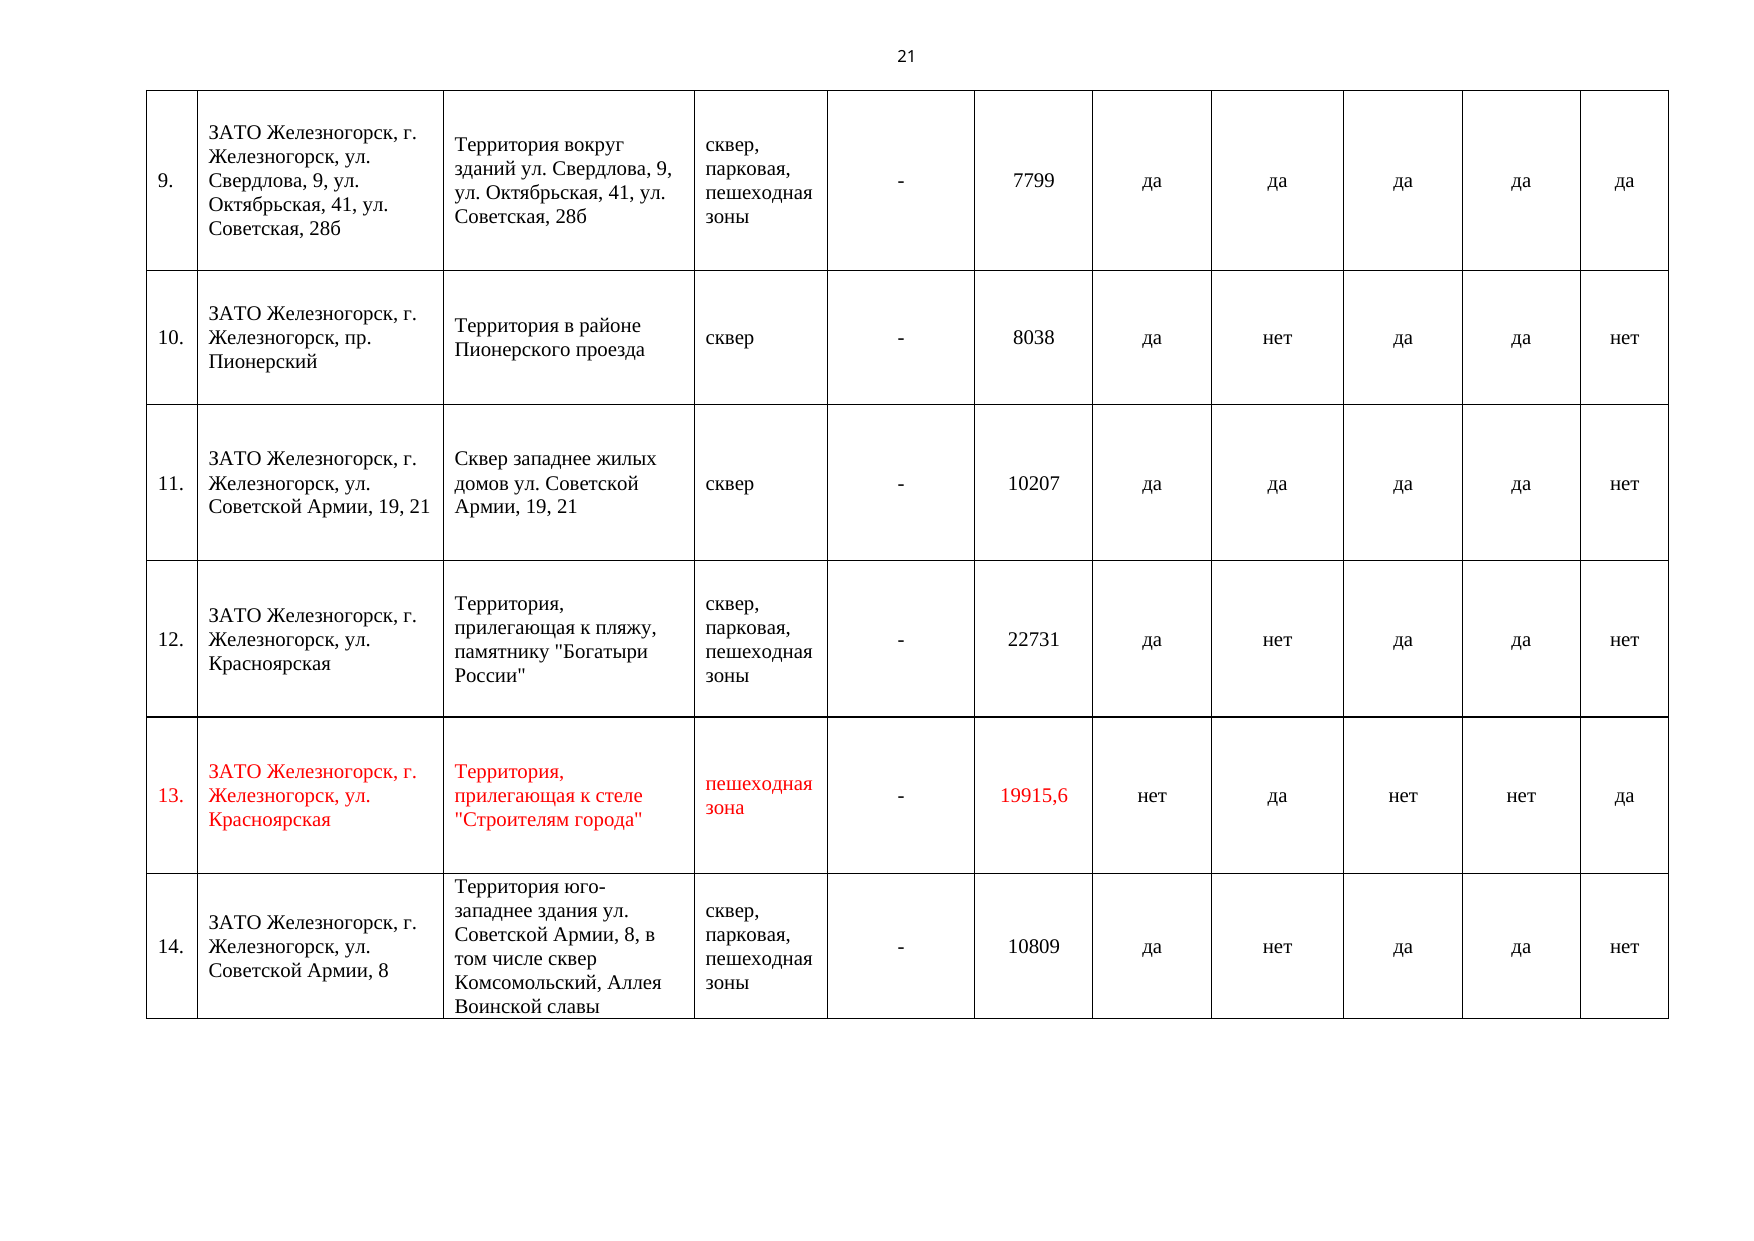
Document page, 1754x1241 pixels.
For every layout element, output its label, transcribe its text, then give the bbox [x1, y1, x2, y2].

table_cell 7799 [975, 91, 1092, 269]
table_cell 10207 [975, 405, 1092, 560]
table_cell нет [1581, 561, 1668, 716]
table_cell да [1212, 405, 1343, 560]
table_cell 19915,6 [975, 718, 1092, 873]
table_cell нет [1212, 271, 1343, 404]
table_cell нет [1344, 718, 1462, 873]
table_cell ЗАТО Железногорск, г. Железногорск, ул. Советской Армии, 8 [198, 874, 443, 1018]
table_cell нет [1212, 874, 1343, 1018]
table_cell нет [1581, 271, 1668, 404]
table_cell Территория, прилегающая к стеле "Строителям города" [444, 718, 694, 873]
table_cell - [828, 405, 974, 560]
table_cell сквер [695, 405, 827, 560]
table_cell да [1093, 874, 1211, 1018]
table_cell Сквер западнее жилых домов ул. Советской Армии, 19, 21 [444, 405, 694, 560]
table_cell - [828, 91, 974, 269]
table_cell да [1212, 718, 1343, 873]
table_cell [147, 874, 197, 1018]
table_cell да [1344, 874, 1462, 1018]
table_cell нет [1463, 718, 1580, 873]
table_cell да [1463, 271, 1580, 404]
table_cell да [1212, 91, 1343, 269]
table_cell да [1093, 91, 1211, 269]
table_cell 10809 [975, 874, 1092, 1018]
table_cell - [828, 874, 974, 1018]
table_cell Территория, прилегающая к пляжу, памятнику "Богатыри России" [444, 561, 694, 716]
table_cell - [828, 561, 974, 716]
table_cell да [1463, 405, 1580, 560]
table_cell сквер, парковая, пешеходная зоны [695, 91, 827, 269]
table_cell - [828, 718, 974, 873]
table_cell [147, 561, 197, 716]
table_cell [147, 405, 197, 560]
table_cell да [1344, 405, 1462, 560]
table_cell сквер, парковая, пешеходная зоны [695, 874, 827, 1018]
table_cell да [1093, 271, 1211, 404]
table_cell нет [1212, 561, 1343, 716]
table_cell нет [1093, 718, 1211, 873]
table_cell ЗАТО Железногорск, г. Железногорск, пр. Пионерский [198, 271, 443, 404]
table_cell [147, 271, 197, 404]
table_cell да [1463, 91, 1580, 269]
table_cell нет [1581, 405, 1668, 560]
table_cell ЗАТО Железногорск, г. Железногорск, ул. Советской Армии, 19, 21 [198, 405, 443, 560]
table_cell 8038 [975, 271, 1092, 404]
table_cell да [1093, 405, 1211, 560]
table_cell Территория в районе Пионерского проезда [444, 271, 694, 404]
table_cell да [1344, 271, 1462, 404]
table_cell да [1344, 91, 1462, 269]
table_cell - [828, 271, 974, 404]
table_cell ЗАТО Железногорск, г. Железногорск, ул. Красноярская [198, 561, 443, 716]
table_cell сквер [695, 271, 827, 404]
table_cell да [1581, 91, 1668, 269]
table_cell пешеходная зона [695, 718, 827, 873]
table_cell да [1093, 561, 1211, 716]
table_cell ЗАТО Железногорск, г. Железногорск, ул. Красноярская [198, 718, 443, 873]
table_cell ЗАТО Железногорск, г. Железногорск, ул. Свердлова, 9, ул. Октябрьская, 41, ул. Советская, 28б [198, 91, 443, 269]
table_cell [147, 91, 197, 269]
table_cell сквер, парковая, пешеходная зоны [695, 561, 827, 716]
table_cell Территория вокруг зданий ул. Свердлова, 9, ул. Октябрьская, 41, ул. Советская, 28б [444, 91, 694, 269]
table_cell Территория юго-западнее здания ул. Советской Армии, 8, в том числе сквер Комсомольский, Аллея Воинской славы [444, 874, 694, 1018]
table_cell 22731 [975, 561, 1092, 716]
table_cell да [1463, 874, 1580, 1018]
table_cell [147, 718, 197, 873]
table_cell нет [1581, 874, 1668, 1018]
table_cell да [1463, 561, 1580, 716]
table_cell да [1344, 561, 1462, 716]
table_cell да [1581, 718, 1668, 873]
